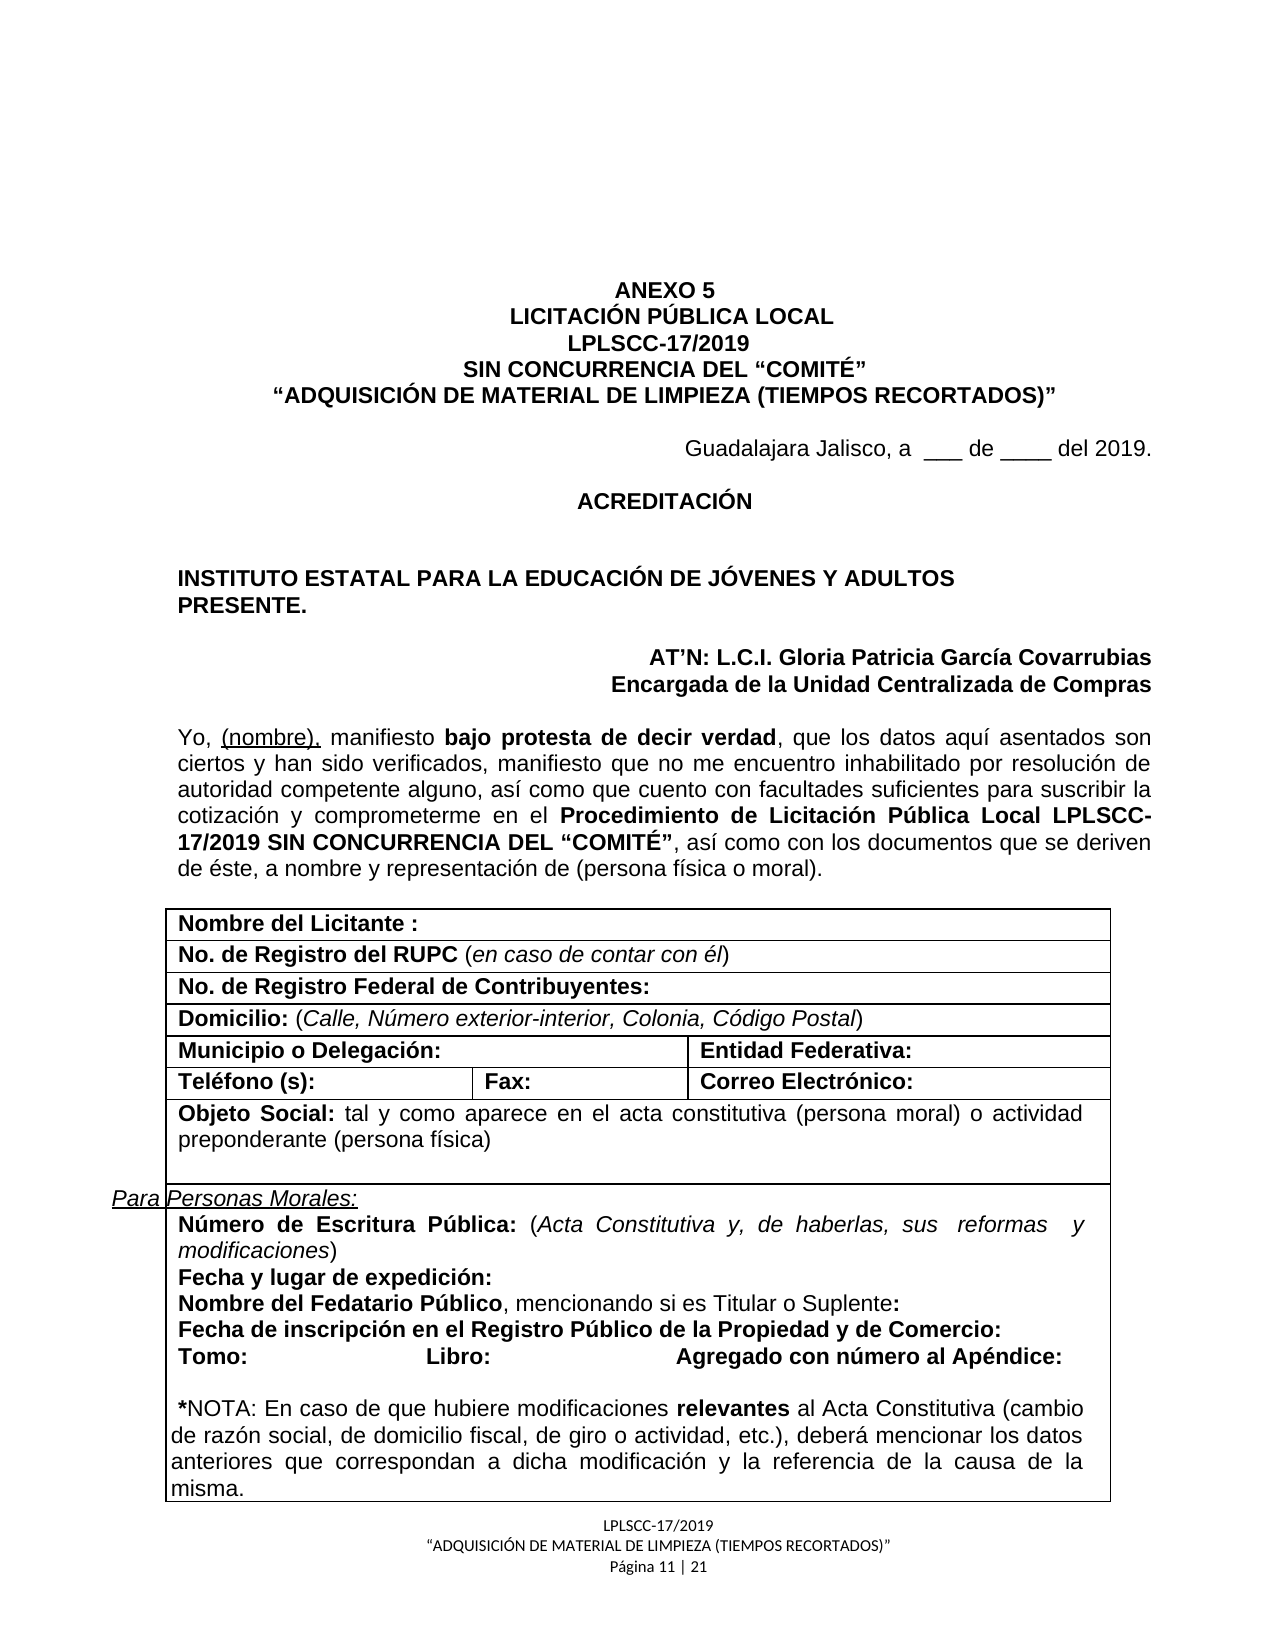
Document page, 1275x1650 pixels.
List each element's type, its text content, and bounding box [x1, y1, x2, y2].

text Encargada de la Unidad Centralizada de Compras [177, 671, 1152, 697]
text LPLSCC-17/2019 [177, 329, 1152, 356]
table_cell Municipio o Delegación: [167, 1037, 687, 1067]
table_cell Fax: [473, 1068, 687, 1098]
text INSTITUTO ESTATAL PARA LA EDUCACIÓN DE JÓVENES Y ADULTOS [177, 565, 1152, 592]
table_cell No. de Registro del RUPC (en caso de contar con él) [167, 941, 1110, 971]
text SIN CONCURRENCIA DEL “COMITÉ” [177, 356, 1152, 382]
text “ADQUISICIÓN DE MATERIAL DE LIMPIEZA (TIEMPOS RECORTADOS)” [177, 382, 1152, 408]
table_cell Objeto Social: tal y como aparece en el acta constitutiva (persona moral) o actividad preponderante (persona física) [167, 1100, 1110, 1183]
table_cell Correo Electrónico: [689, 1068, 1110, 1098]
table_cell Domicilio: (Calle, Número exterior-interior, Colonia, Código Postal) [167, 1005, 1110, 1035]
text PRESENTE. [177, 592, 1152, 618]
text ANEXO 5 [177, 277, 1152, 303]
table_cell Entidad Federativa: [689, 1037, 1110, 1067]
table_cell No. de Registro Federal de Contribuyentes: [167, 973, 1110, 1003]
table_header Nombre del Licitante : [167, 910, 1110, 940]
text Guadalajara Jalisco, a ___ de ____ del 2019. [177, 435, 1152, 461]
text LICITACIÓN PÚBLICA LOCAL [177, 303, 1167, 329]
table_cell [167, 1185, 1110, 1501]
text ACREDITACIÓN [177, 488, 1152, 514]
text Yo, (nombre), manifiesto bajo protesta de decir verdad, que los datos aquí asentados son ciertos y han sido verificados, manifiesto que no me encuentro inhabilitado por resolución de autoridad competente alguno, así como que cuento con facultades suficientes para suscribir la cotización y comprometerme en el Procedimiento de Licitación Pública Local LPLSCC-17/2019 SIN CONCURRENCIA DEL “COMITÉ”, así como con los documentos que se deriven de éste, a nombre y representación de (persona física o moral). [177, 723, 1152, 882]
table_cell Teléfono (s): [167, 1068, 472, 1098]
text AT’N: L.C.I. Gloria Patricia García Covarrubias [177, 644, 1152, 671]
